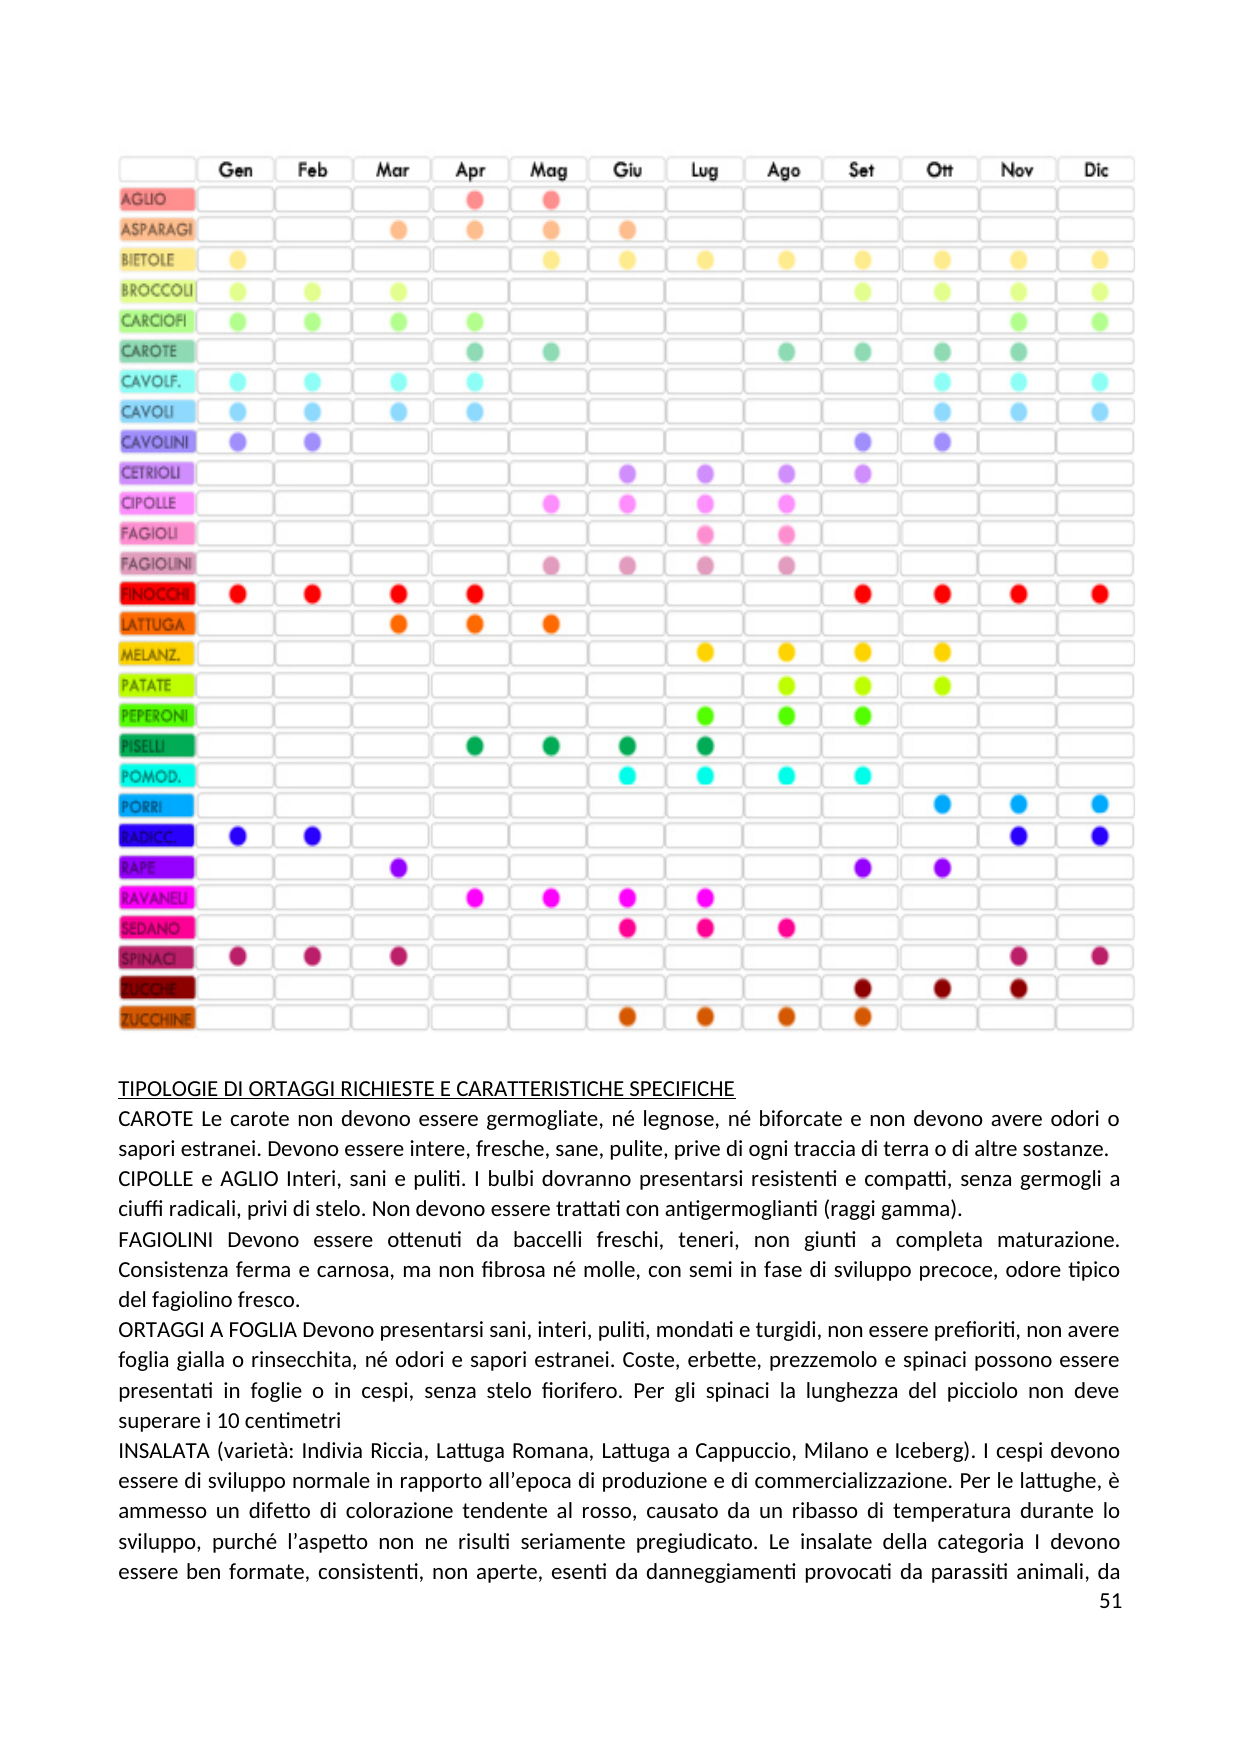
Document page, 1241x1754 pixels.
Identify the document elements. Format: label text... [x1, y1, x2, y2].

picture [118, 147, 1136, 1042]
text CIPOLLE e AGLIO Interi, sani e puliti. I bulbi dovranno presentarsi resistenti e compatti, senza germogli a ciuffi radicali, privi di stelo. Non devono essere trattati con antigermoglianti (raggi gamma). [118, 1164, 1122, 1223]
text TIPOLOGIE DI ORTAGGI RICHIESTE E CARATTERISTICHE SPECIFICHE [118, 1074, 1122, 1102]
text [118, 1436, 1122, 1585]
text CAROTE Le carote non devono essere germogliate, né legnose, né biforcate e non devono avere odori o sapori estranei. Devono essere intere, fresche, sane, pulite, prive di ogni traccia di terra o di altre sostanze. [118, 1104, 1122, 1162]
text FAGIOLINI Devono essere ottenuti da baccelli freschi, teneri, non giunti a completa maturazione. Consistenza ferma e carnosa, ma non fibrosa né molle, con semi in fase di sviluppo precoce, odore tipico del fagiolino fresco. [118, 1225, 1122, 1313]
text ORTAGGI A FOGLIA Devono presentarsi sani, interi, puliti, mondati e turgidi, non essere prefioriti, non avere foglia gialla o rinsecchita, né odori e sapori estranei. Coste, erbette, prezzemolo e spinaci possono essere presentati in foglie o in cespi, senza stelo fiorifero. Per gli spinaci la lunghezza del picciolo non deve superare i 10 centimetri [118, 1315, 1122, 1434]
